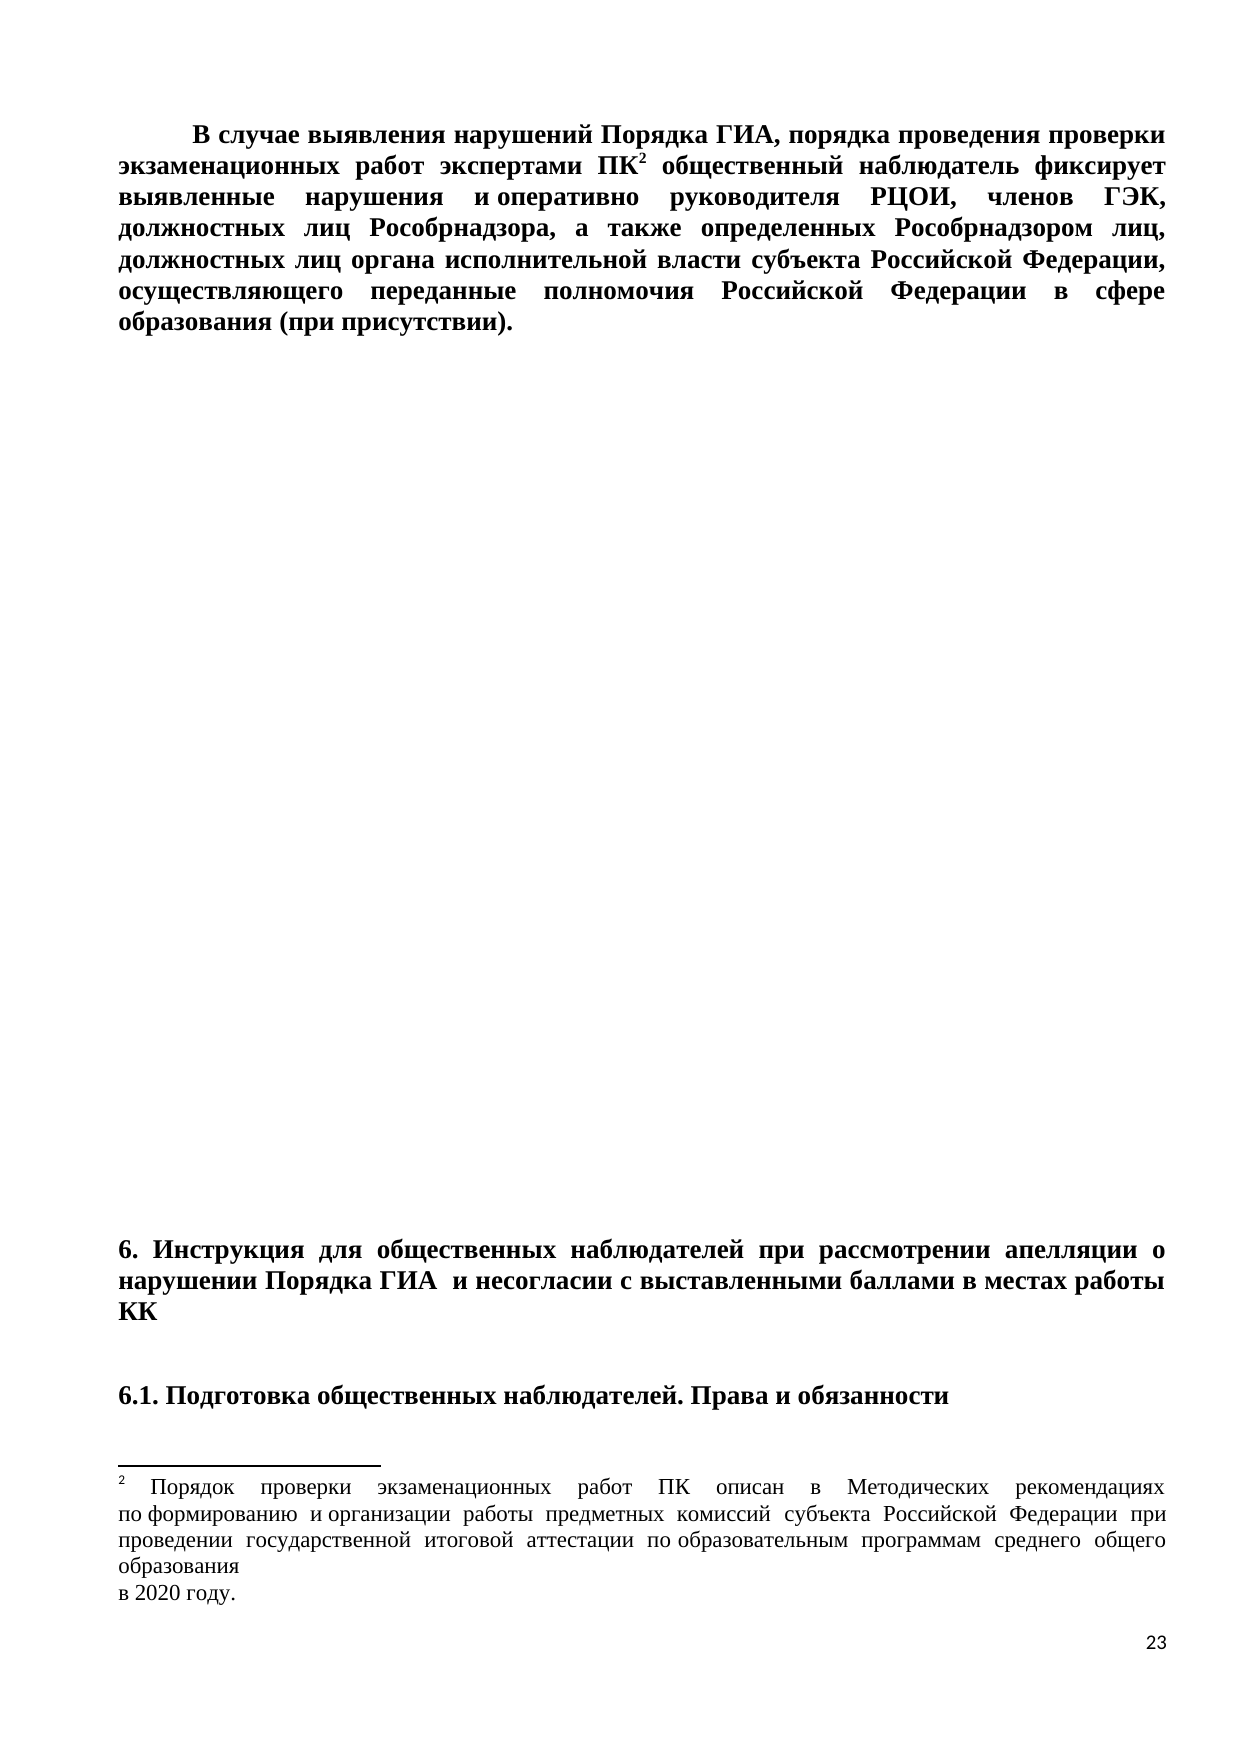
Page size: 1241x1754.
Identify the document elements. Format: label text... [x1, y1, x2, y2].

text В случае выявления нарушений Порядка ГИА, порядка проведения проверки экзаменационных работ экспертами ПК общественный наблюдатель фиксирует выявленные нарушения и оперативно руководителя РЦОИ, членов ГЭК, должностных лиц Рособрнадзора, а также определенных Рособрнадзором лиц, должностных лиц органа исполнительной власти субъекта Российской Федерации, осуществляющего переданные полномочия Российской Федерации в сфере образования (при присутствии). [118, 118, 1167, 336]
list 6.1. Подготовка общественных наблюдателей. Права и обязанности [118, 1379, 1167, 1410]
subtitle 6. Инструкция для общественных наблюдателей при рассмотрении апелляции о нарушении Порядка ГИА и несогласии с выставленными баллами в местах работы КК [118, 1233, 1167, 1326]
